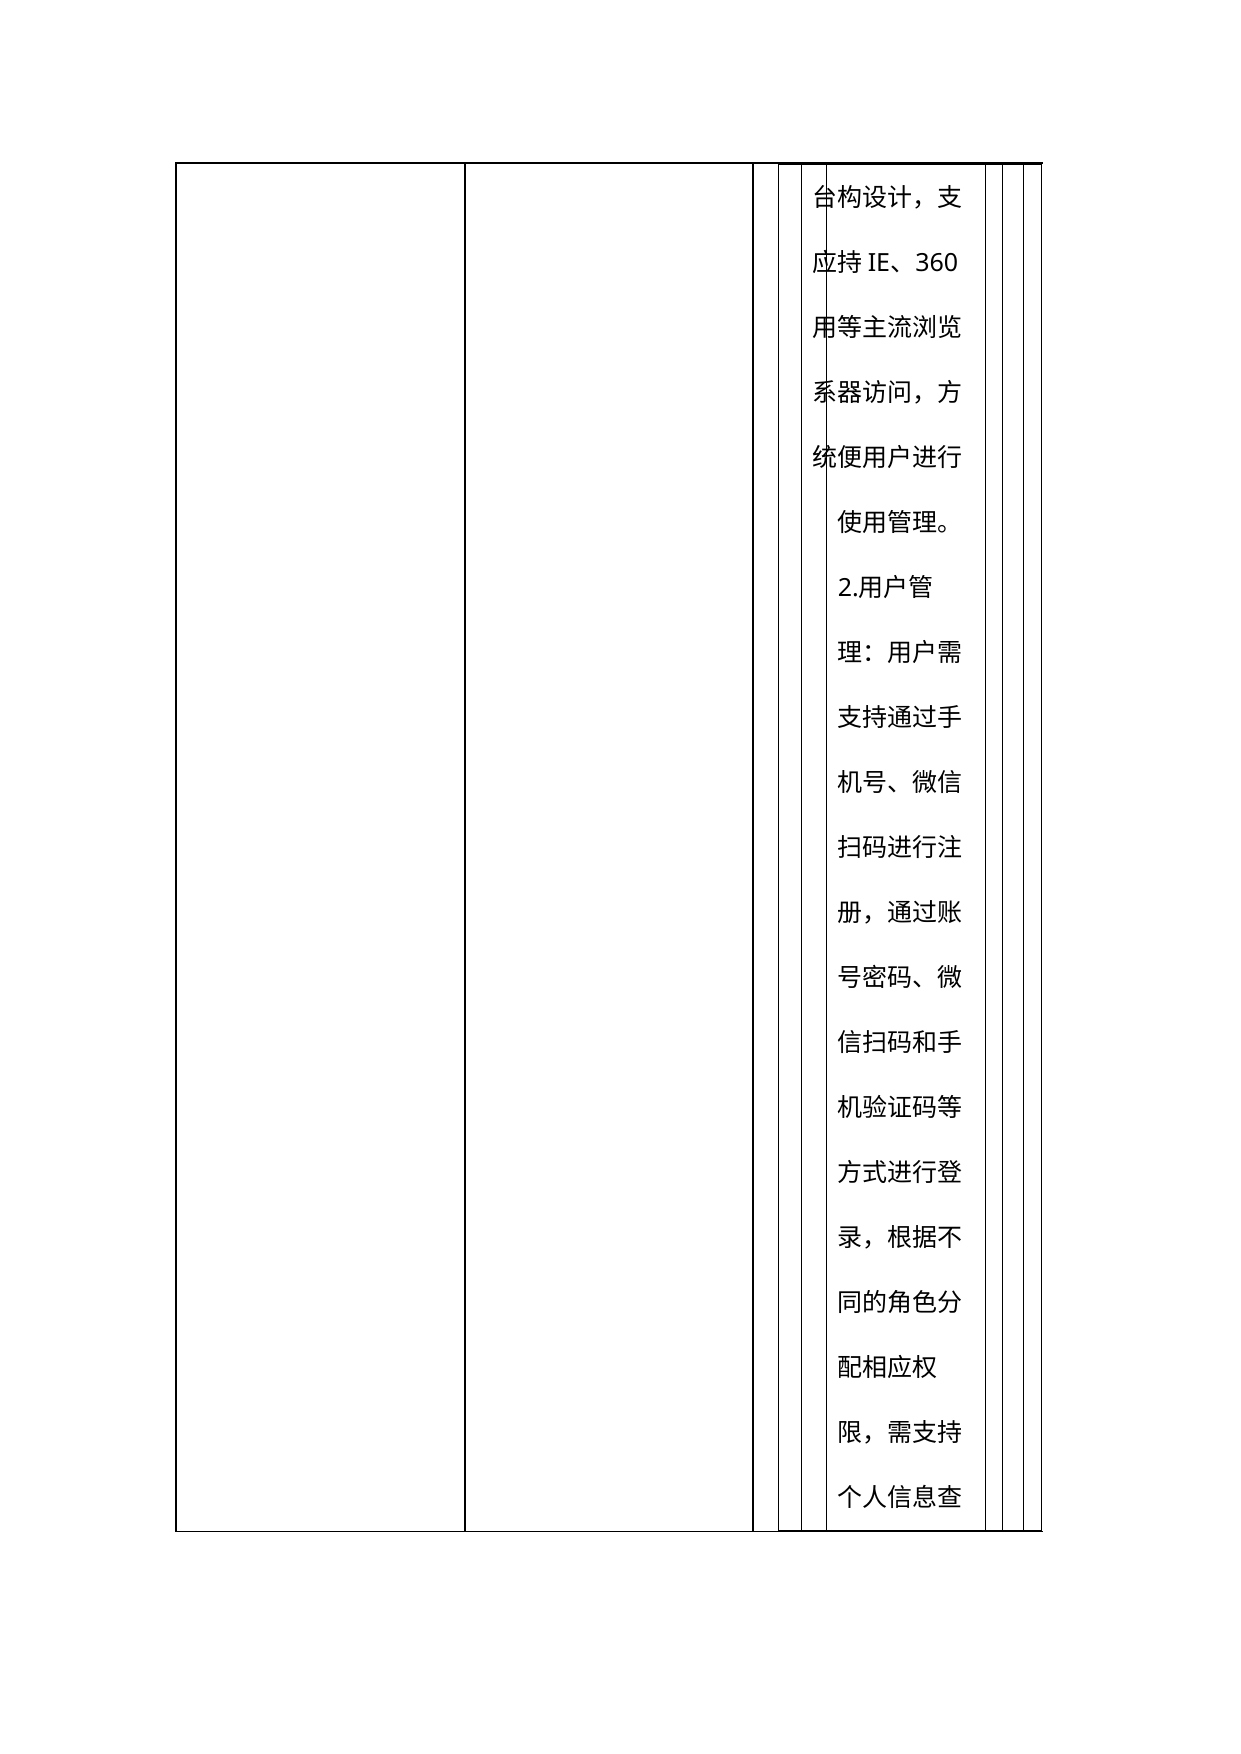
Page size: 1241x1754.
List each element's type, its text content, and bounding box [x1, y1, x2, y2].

table_cell [986, 165, 1002, 1530]
table_cell [1003, 165, 1023, 1530]
table_cell [827, 165, 985, 1530]
table_cell [1024, 165, 1041, 1530]
table_cell [802, 165, 826, 1530]
table_cell 1 [177, 164, 464, 1531]
table_cell [779, 165, 801, 1530]
table_cell [466, 164, 752, 1531]
table_cell [754, 164, 778, 1531]
